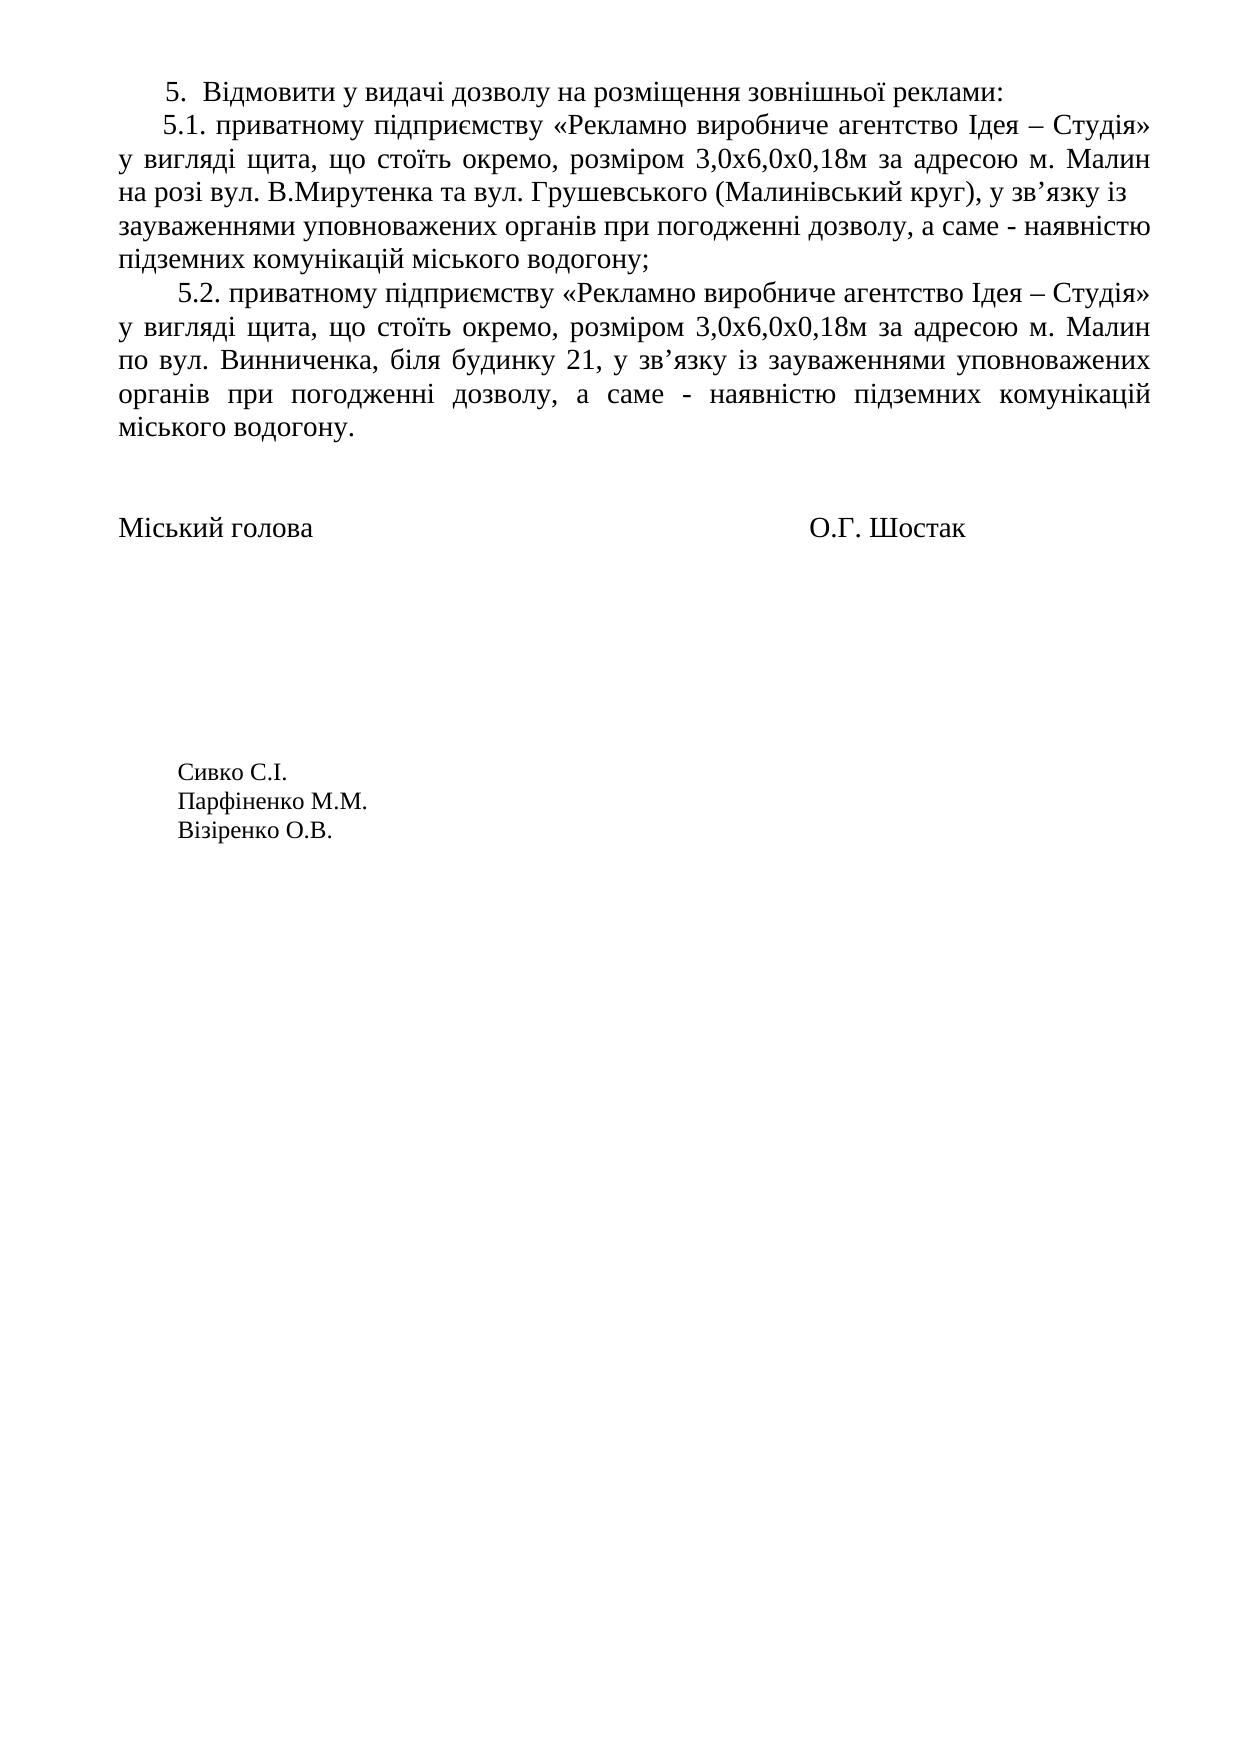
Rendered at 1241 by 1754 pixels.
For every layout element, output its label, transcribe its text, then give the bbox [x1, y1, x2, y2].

text 5.1. приватному підприємству «Рекламно виробниче агентство Ідея – Студія» у вигляді щита, що стоїть окремо, розміром 3,0х6,0х0,18м за адресою м. Малин на розі вул. В.Мирутенка та вул. Грушевського (Малинівський круг), у зв’язку із [118, 107, 1152, 208]
text Міський голова О.Г. Шостак [118, 510, 1152, 543]
text Візіренко О.В. [177, 815, 1152, 844]
text зауваженнями уповноважених органів при погодженні дозволу, а саме - наявністю підземних комунікацій міського водогону; [118, 208, 1152, 275]
list Відмовити у видачі дозволу на розміщення зовнішньої реклами: [165, 74, 1152, 107]
text Парфіненко М.М. [177, 786, 1152, 815]
text Сивко С.І. [177, 757, 1152, 786]
text 5.2. приватному підприємству «Рекламно виробниче агентство Ідея – Студія» у вигляді щита, що стоїть окремо, розміром 3,0х6,0х0,18м за адресою м. Малин по вул. Винниченка, біля будинку 21, у зв’язку із зауваженнями уповноважених органів при погодженні дозволу, а саме - наявністю підземних комунікацій міського водогону. [118, 275, 1152, 443]
